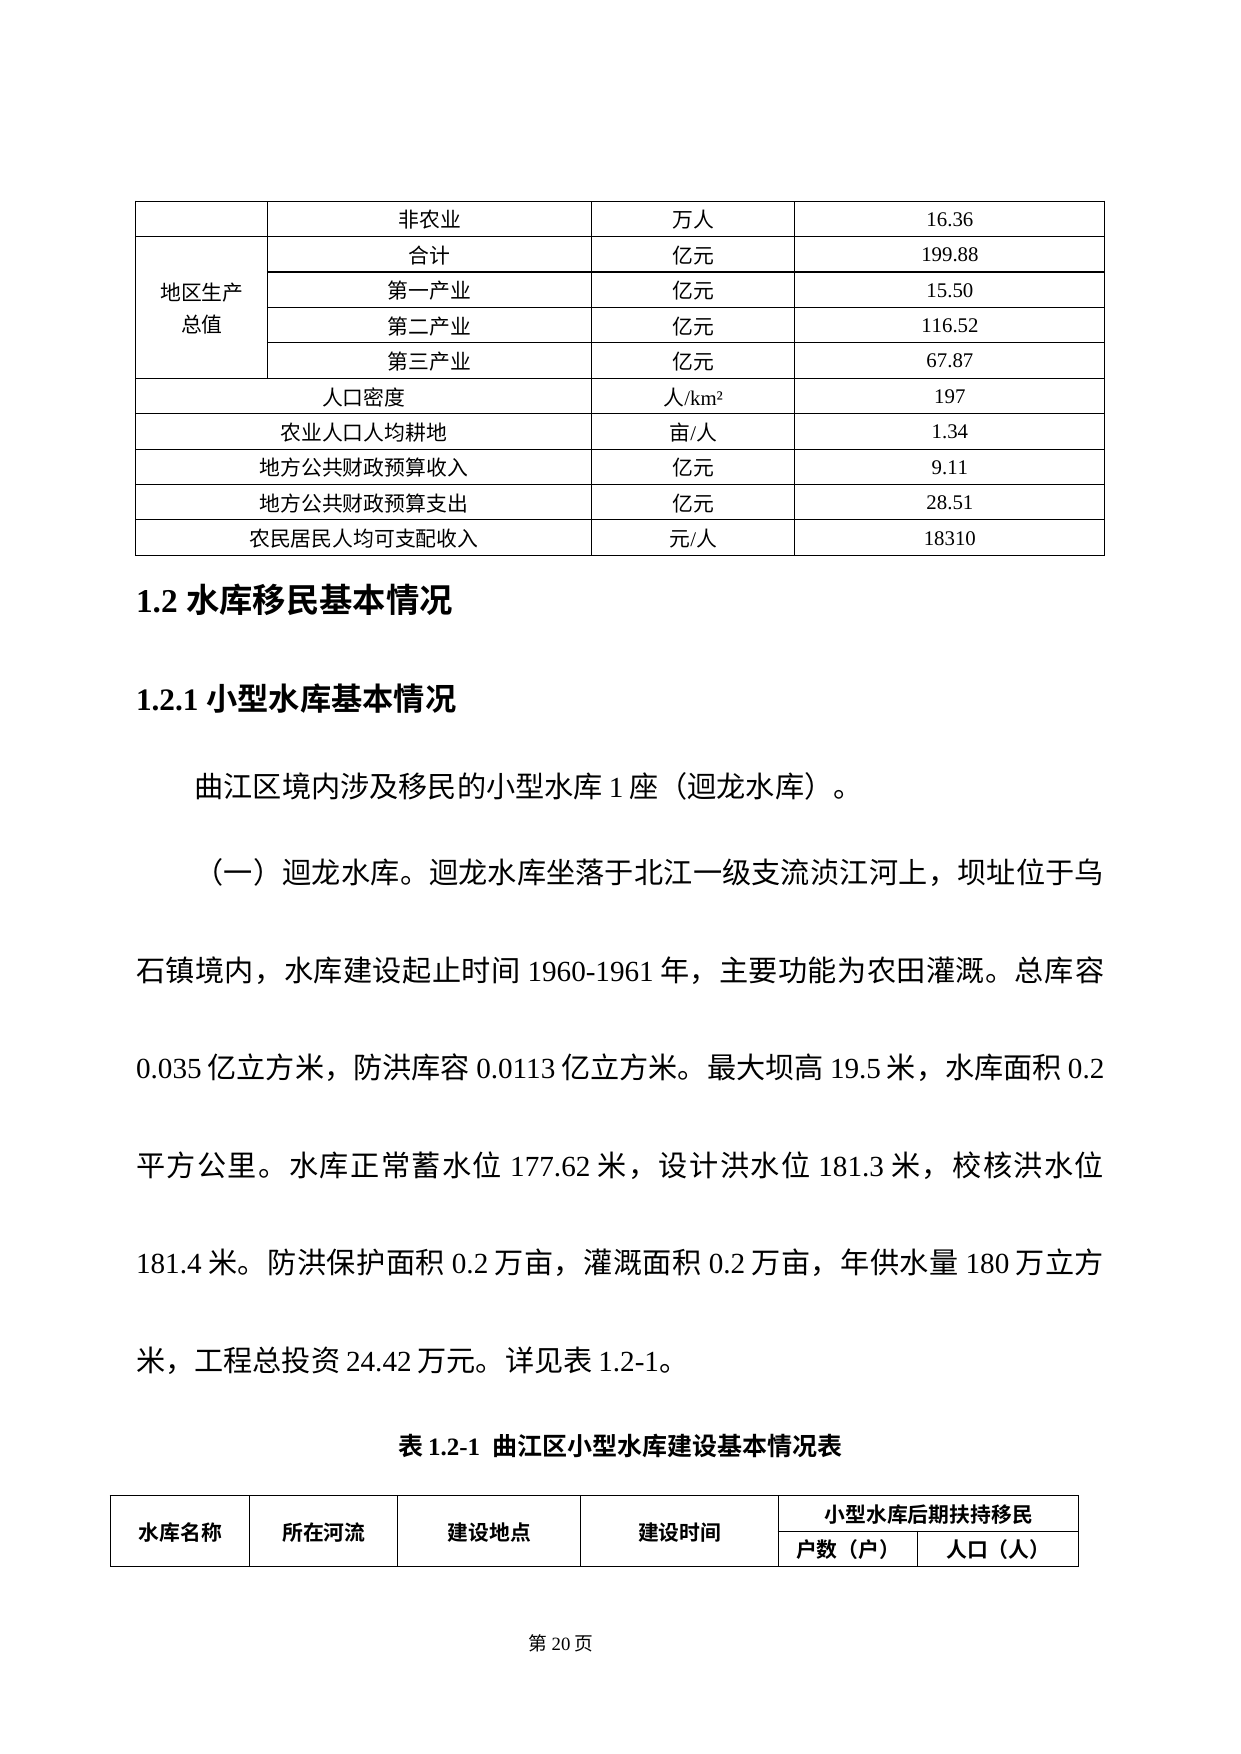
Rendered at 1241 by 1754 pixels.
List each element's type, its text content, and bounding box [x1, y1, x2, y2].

table_cell 农业人口人均耕地 [136, 414, 591, 448]
table_cell 人/km² [592, 379, 794, 413]
table_header 建设时间 [581, 1496, 778, 1566]
table_cell 第二产业 [268, 308, 591, 342]
table_cell 亿元 [592, 450, 794, 484]
table_cell 116.52 [795, 308, 1104, 342]
table_cell 67.87 [795, 343, 1104, 378]
table_header 建设地点 [398, 1496, 580, 1566]
table_cell 15.50 [795, 273, 1104, 307]
table_cell 亩/人 [592, 414, 794, 448]
table_cell 197 [795, 379, 1104, 413]
table_cell 16.36 [795, 202, 1104, 236]
table_cell 合计 [268, 237, 591, 271]
table_cell 非农业 [268, 202, 591, 236]
table_cell 亿元 [592, 273, 794, 307]
table_cell 地方公共财政预算收入 [136, 450, 591, 484]
table_cell 农民居民人均可支配收入 [136, 520, 591, 555]
text （一）迴龙水库。迴龙水库坐落于北江一级支流浈江河上，坝址位于乌石镇境内，水库建设起止时间1960-1961年，主要功能为农田灌溉。总库容0.035亿立方米，防洪库容0.0113亿立方米。最大坝高19.5米，水库面积0.2平方公里。水库正常蓄水位177.62米，设计洪水位181.3米，校核洪水位181.4米。防洪保护面积0.2万亩，灌溉面积0.2万亩，年供水量180万立方米，工程总投资24.42万元。详见表1.2-1。 [136, 838, 1104, 1391]
table_cell 199.88 [795, 237, 1104, 271]
table_cell 1.34 [795, 414, 1104, 448]
table_header 水库名称 [111, 1496, 249, 1566]
table_cell 9.11 [795, 450, 1104, 484]
table_cell 元/人 [592, 520, 794, 555]
table_cell 18310 [795, 520, 1104, 555]
table_cell 人口（人） [918, 1532, 1078, 1566]
text 表1.2-1 曲江区小型水库建设基本情况表 [136, 1412, 1104, 1477]
subtitle 1.2 水库移民基本情况 [136, 566, 1104, 631]
table_header 所在河流 [250, 1496, 397, 1566]
table_cell 第三产业 [268, 343, 591, 378]
table_cell 地区生产 总值 [136, 237, 267, 378]
table_header 小型水库后期扶持移民 [779, 1496, 1078, 1531]
table_cell 亿元 [592, 343, 794, 378]
table_cell 亿元 [592, 237, 794, 271]
table_cell 亿元 [592, 485, 794, 519]
table_cell 万人 [592, 202, 794, 236]
subtitle 1.2.1 小型水库基本情况 [136, 665, 1104, 730]
table_cell 地方公共财政预算支出 [136, 485, 591, 519]
table_cell 28.51 [795, 485, 1104, 519]
table_cell 人口密度 [136, 379, 591, 413]
table_cell 第一产业 [268, 273, 591, 307]
table_cell 户数（户） [779, 1532, 917, 1566]
table_cell 亿元 [592, 308, 794, 342]
text 曲江区境内涉及移民的小型水库1座（迴龙水库）。 [136, 752, 1104, 817]
